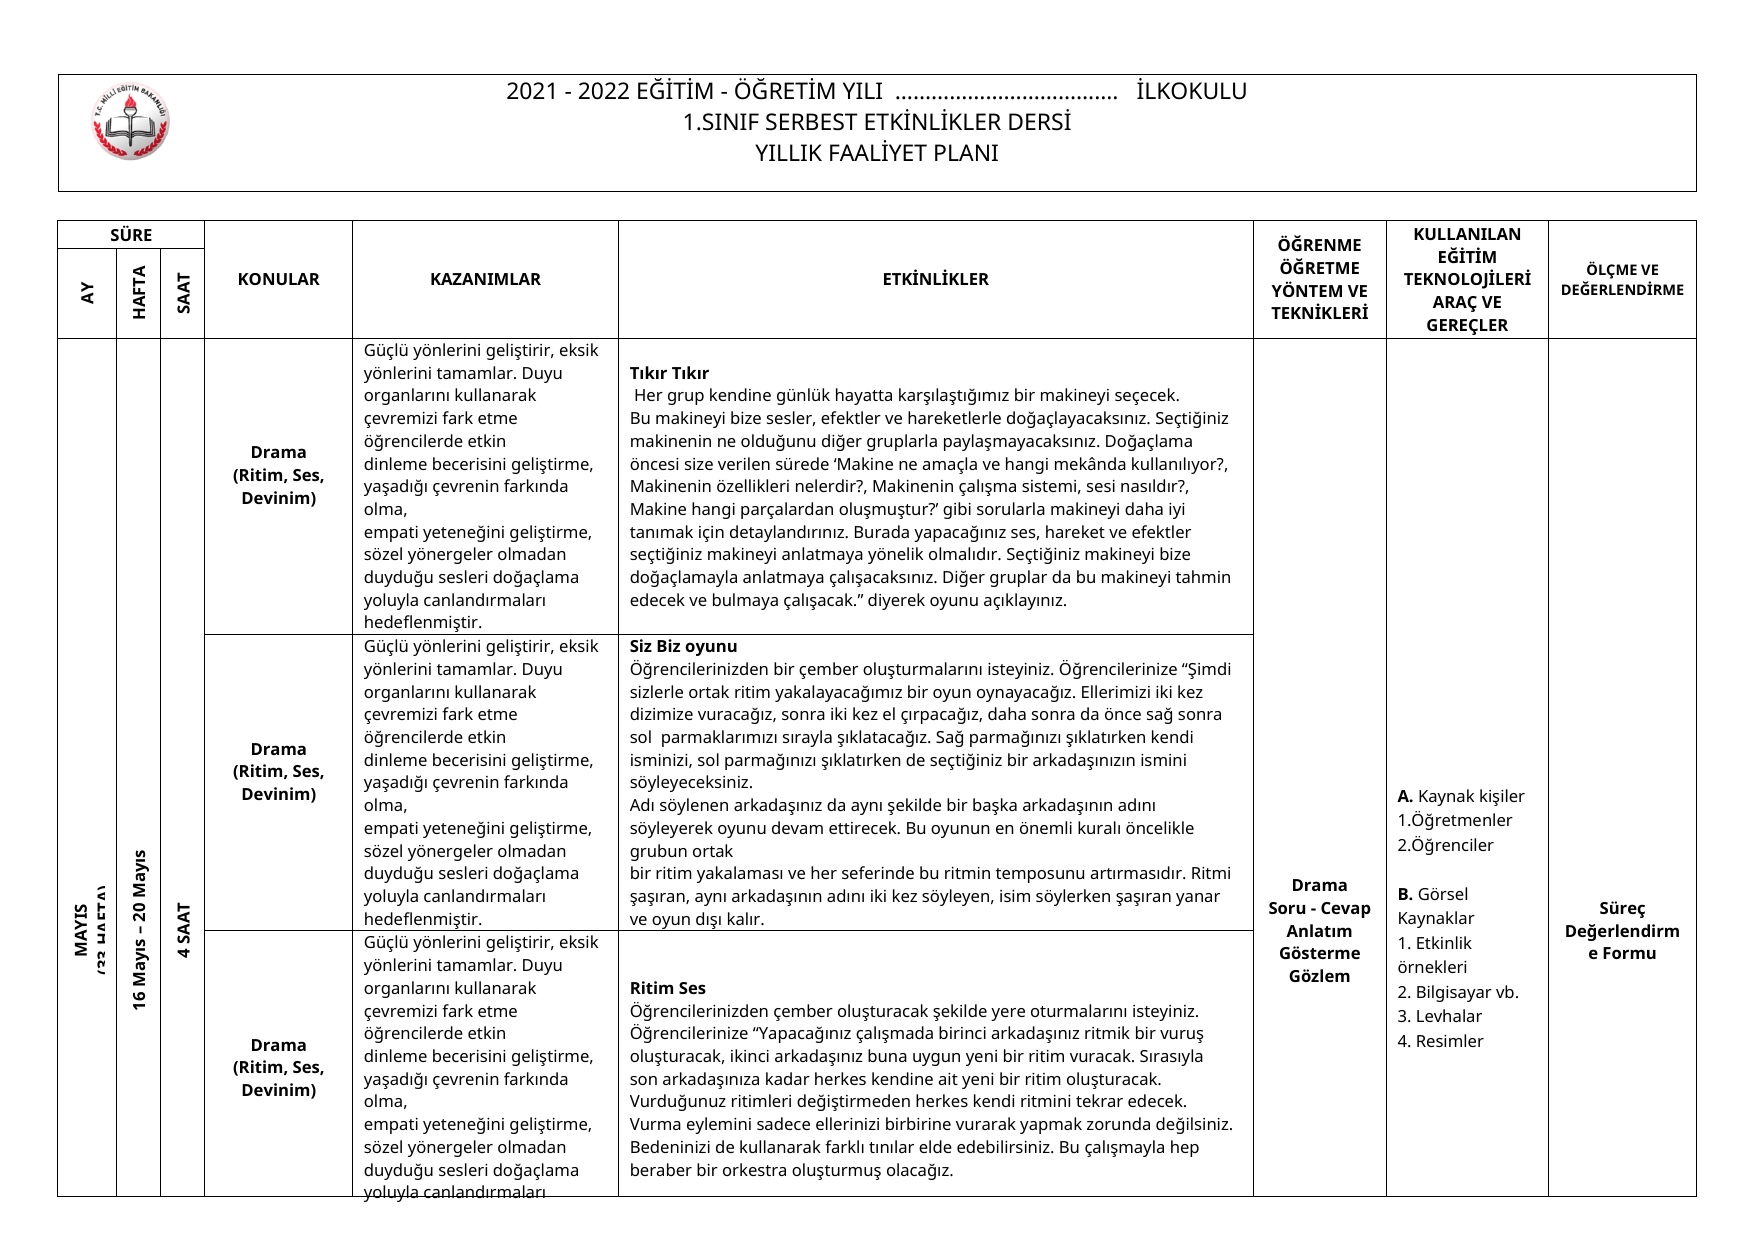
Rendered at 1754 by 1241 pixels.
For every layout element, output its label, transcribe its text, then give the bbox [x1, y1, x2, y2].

table_header KAZANIMLAR [353, 221, 618, 338]
table_header SÜRE [58, 221, 204, 248]
table_header KONULAR [205, 221, 352, 338]
table_cell Tıkır Tıkır Her grup kendine günlük hayatta karşılaştığımız bir makineyi seçecek. Bu makineyi bize sesler, efektler ve hareketlerle doğaçlayacaksınız. Seçtiğiniz makinenin ne olduğunu diğer gruplarla paylaşmayacaksınız. Doğaçlama öncesi size verilen sürede ‘Makine ne amaçla ve hangi mekânda kullanılıyor?, Makinenin özellikleri nelerdir?, Makinenin çalışma sistemi, sesi nasıldır?, Makine hangi parçalardan oluşmuştur?’ gibi sorularla makineyi daha iyi tanımak için detaylandırınız. Burada yapacağınız ses, hareket ve efektler seçtiğiniz makineyi anlatmaya yönelik olmalıdır. Seçtiğiniz makineyi bize doğaçlamayla anlatmaya çalışacaksınız. Diğer gruplar da bu makineyi tahmin edecek ve bulmaya çalışacak.” diyerek oyunu açıklayınız. [619, 339, 1253, 634]
table_cell Ritim Ses Öğrencilerinizden çember oluşturacak şekilde yere oturmalarını isteyiniz. Öğrencilerinize “Yapacağınız çalışmada birinci arkadaşınız ritmik bir vuruş oluşturacak, ikinci arkadaşınız buna uygun yeni bir ritim vuracak. Sırasıyla son arkadaşınıza kadar herkes kendine ait yeni bir ritim oluşturacak. Vurduğunuz ritimleri değiştirmeden herkes kendi ritmini tekrar edecek. Vurma eylemini sadece ellerinizi birbirine vurarak yapmak zorunda değilsiniz. Bedeninizi de kullanarak farklı tınılar elde edebilirsiniz. Bu çalışmayla hep beraber bir orkestra oluşturmuş olacağız. [619, 931, 1253, 1196]
table_cell AY [58, 249, 116, 338]
table_cell SAAT [161, 249, 204, 338]
table_cell Drama (Ritim, Ses, Devinim) [205, 635, 352, 930]
table_cell 4 SAAT [161, 339, 204, 1196]
table_cell Süreç Değerlendirme Formu [1549, 339, 1696, 1196]
table_cell MAYIS (33.HAFTA) [58, 339, 116, 1196]
table_cell Güçlü yönlerini geliştirir, eksik yönlerini tamamlar. Duyu organlarını kullanarak çevremizi fark etme öğrencilerde etkin dinleme becerisini geliştirme, yaşadığı çevrenin farkında olma, empati yeteneğini geliştirme, sözel yönergeler olmadan duyduğu sesleri doğaçlama yoluyla canlandırmaları hedeflenmiştir. [353, 339, 618, 634]
table_cell Drama (Ritim, Ses, Devinim) [205, 931, 352, 1196]
table_cell Drama Soru - Cevap Anlatım Gösterme Gözlem [1254, 339, 1386, 1196]
table_header KULLANILAN EĞİTİM TEKNOLOJİLERİ ARAÇ VE GEREÇLER [1387, 221, 1548, 338]
table_cell Drama (Ritim, Ses, Devinim) [205, 339, 352, 634]
table_header ETKİNLİKLER [619, 221, 1253, 338]
table_cell 16 Mayıs – 20 Mayıs [117, 339, 160, 1196]
table_cell HAFTA [117, 249, 160, 338]
table_cell Siz Biz oyunu Öğrencilerinizden bir çember oluşturmalarını isteyiniz. Öğrencilerinize “Şimdi sizlerle ortak ritim yakalayacağımız bir oyun oynayacağız. Ellerimizi iki kez dizimize vuracağız, sonra iki kez el çırpacağız, daha sonra da önce sağ sonra sol parmaklarımızı sırayla şıklatacağız. Sağ parmağınızı şıklatırken kendi isminizi, sol parmağınızı şıklatırken de seçtiğiniz bir arkadaşınızın ismini söyleyeceksiniz. Adı söylenen arkadaşınız da aynı şekilde bir başka arkadaşının adını söyleyerek oyunu devam ettirecek. Bu oyunun en önemli kuralı öncelikle grubun ortak bir ritim yakalaması ve her seferinde bu ritmin temposunu artırmasıdır. Ritmi şaşıran, aynı arkadaşının adını iki kez söyleyen, isim söylerken şaşıran yanar ve oyun dışı kalır. [619, 635, 1253, 930]
table_header ÖĞRENME ÖĞRETME YÖNTEM VE TEKNİKLERİ [1254, 221, 1386, 338]
picture [85, 77, 175, 167]
table_header ÖLÇME VE DEĞERLENDİRME [1549, 221, 1696, 338]
table_cell Güçlü yönlerini geliştirir, eksik yönlerini tamamlar. Duyu organlarını kullanarak çevremizi fark etme öğrencilerde etkin dinleme becerisini geliştirme, yaşadığı çevrenin farkında olma, empati yeteneğini geliştirme, sözel yönergeler olmadan duyduğu sesleri doğaçlama yoluyla canlandırmaları hedeflenmiştir. [353, 635, 618, 930]
table_cell A. Kaynak kişiler 1.Öğretmenler 2.Öğrenciler B. Görsel Kaynaklar 1. Etkinlik örnekleri 2. Bilgisayar vb. 3. Levhalar 4. Resimler [1387, 339, 1548, 1196]
table_cell Güçlü yönlerini geliştirir, eksik yönlerini tamamlar. Duyu organlarını kullanarak çevremizi fark etme öğrencilerde etkin dinleme becerisini geliştirme, yaşadığı çevrenin farkında olma, empati yeteneğini geliştirme, sözel yönergeler olmadan duyduğu sesleri doğaçlama yoluyla canlandırmaları hedeflenmiştir. [353, 931, 618, 1196]
